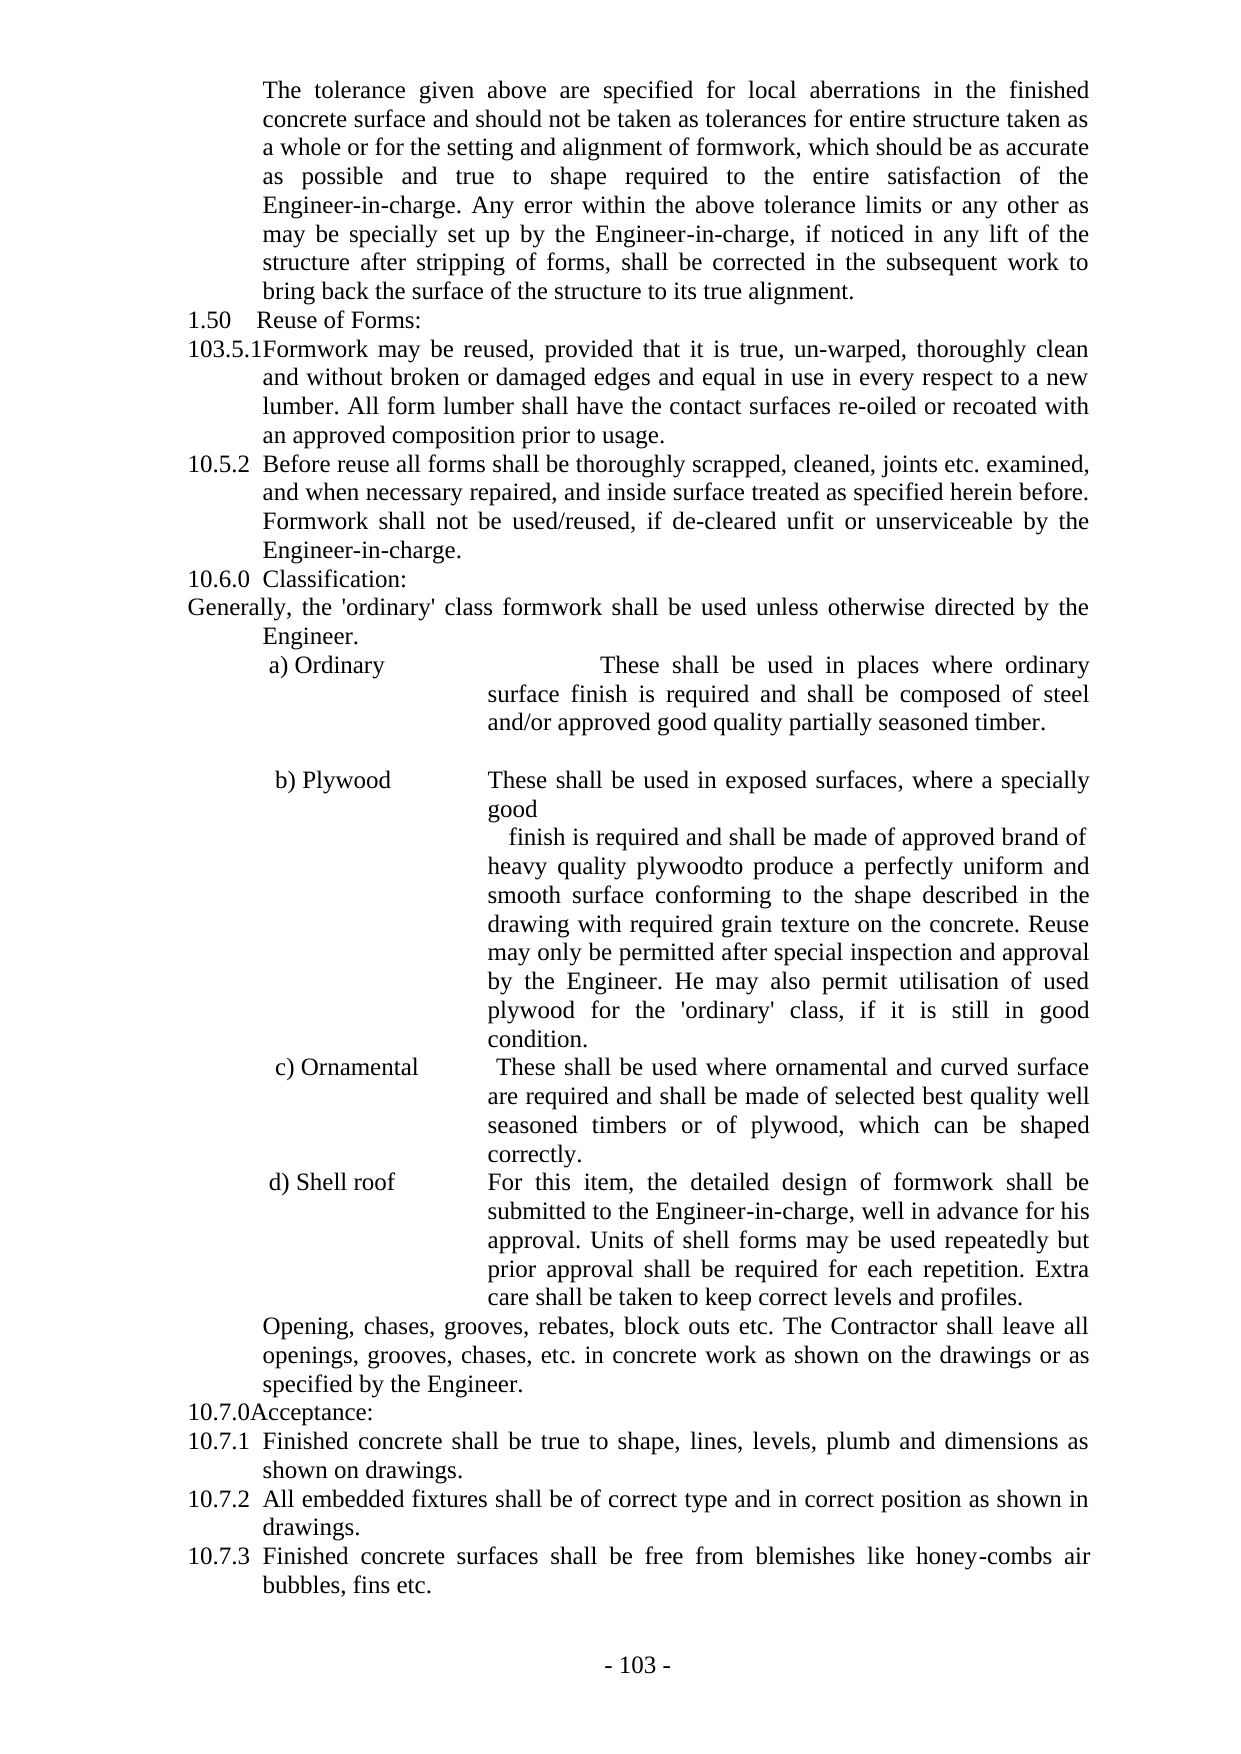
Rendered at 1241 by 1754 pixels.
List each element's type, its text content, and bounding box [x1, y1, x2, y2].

text 10.7.0Acceptance: [112, 1397, 1090, 1426]
text 10.6.0 Classification: [112, 564, 1090, 592]
text d) Shell roof For this item, the detailed design of formwork shall be submitted to the Engineer-in-charge, well in advance for his approval. Units of shell forms may be used repeatedly but prior approval shall be required for each repetition. Extra care shall be taken to keep correct levels and profiles. [269, 1167, 1090, 1311]
text Generally, the 'ordinary' class formwork shall be used unless otherwise directed by the Engineer. [187, 592, 1090, 650]
text Opening, chases, grooves, rebates, block outs etc. The Contractor shall leave all openings, grooves, chases, etc. in concrete work as shown on the drawings or as specified by the Engineer. [187, 1311, 1090, 1397]
text The tolerance given above are specified for local aberrations in the finished concrete surface and should not be taken as tolerances for entire structure taken as a whole or for the setting and alignment of formwork, which should be as accurate as possible and true to shape required to the entire satisfaction of the Engineer-in-charge. Any error within the above tolerance limits or any other as may be specially set up by the Engineer-in-charge, if noticed in any lift of the structure after stripping of forms, shall be corrected in the subsequent work to bring back the surface of the structure to its true alignment. [187, 75, 1090, 305]
text a) Ordinary These shall be used in places where ordinary surface finish is required and shall be composed of steel and/or approved good quality partially seasoned timber. [269, 650, 1090, 736]
text 10.7.2 All embedded fixtures shall be of correct type and in correct position as shown in drawings. [187, 1484, 1090, 1541]
text 103.5.1Formwork may be reused, provided that it is true, un-warped, thoroughly clean and without broken or damaged edges and equal in use in every respect to a new lumber. All form lumber shall have the contact surfaces re-oiled or recoated with an approved composition prior to usage. [187, 334, 1090, 449]
text 10.7.3 Finished concrete surfaces shall be free from blemishes like honey-combs air bubbles, fins etc. [187, 1541, 1090, 1599]
text c) Ornamental These shall be used where ornamental and curved surface are required and shall be made of selected best quality well seasoned timbers or of plywood, which can be shaped correctly. [269, 1052, 1090, 1167]
text b) Plywood These shall be used in exposed surfaces, where a specially good [269, 765, 1090, 822]
text 10.5.2 Before reuse all forms shall be thoroughly scrapped, cleaned, joints etc. examined, and when necessary repaired, and inside surface treated as specified herein before. Formwork shall not be used/reused, if de-cleared unfit or unserviceable by the Engineer-in-charge. [187, 449, 1090, 564]
text 1.50 Reuse of Forms: [112, 305, 1090, 334]
text 10.7.1 Finished concrete shall be true to shape, lines, levels, plumb and dimensions as shown on drawings. [187, 1426, 1090, 1484]
text finish is required and shall be made of approved brand of heavy quality plywoodto produce a perfectly uniform and smooth surface conforming to the shape described in the drawing with required grain texture on the concrete. Reuse may only be permitted after special inspection and approval by the Engineer. He may also permit utilisation of used plywood for the 'ordinary' class, if it is still in good condition. [269, 822, 1090, 1052]
